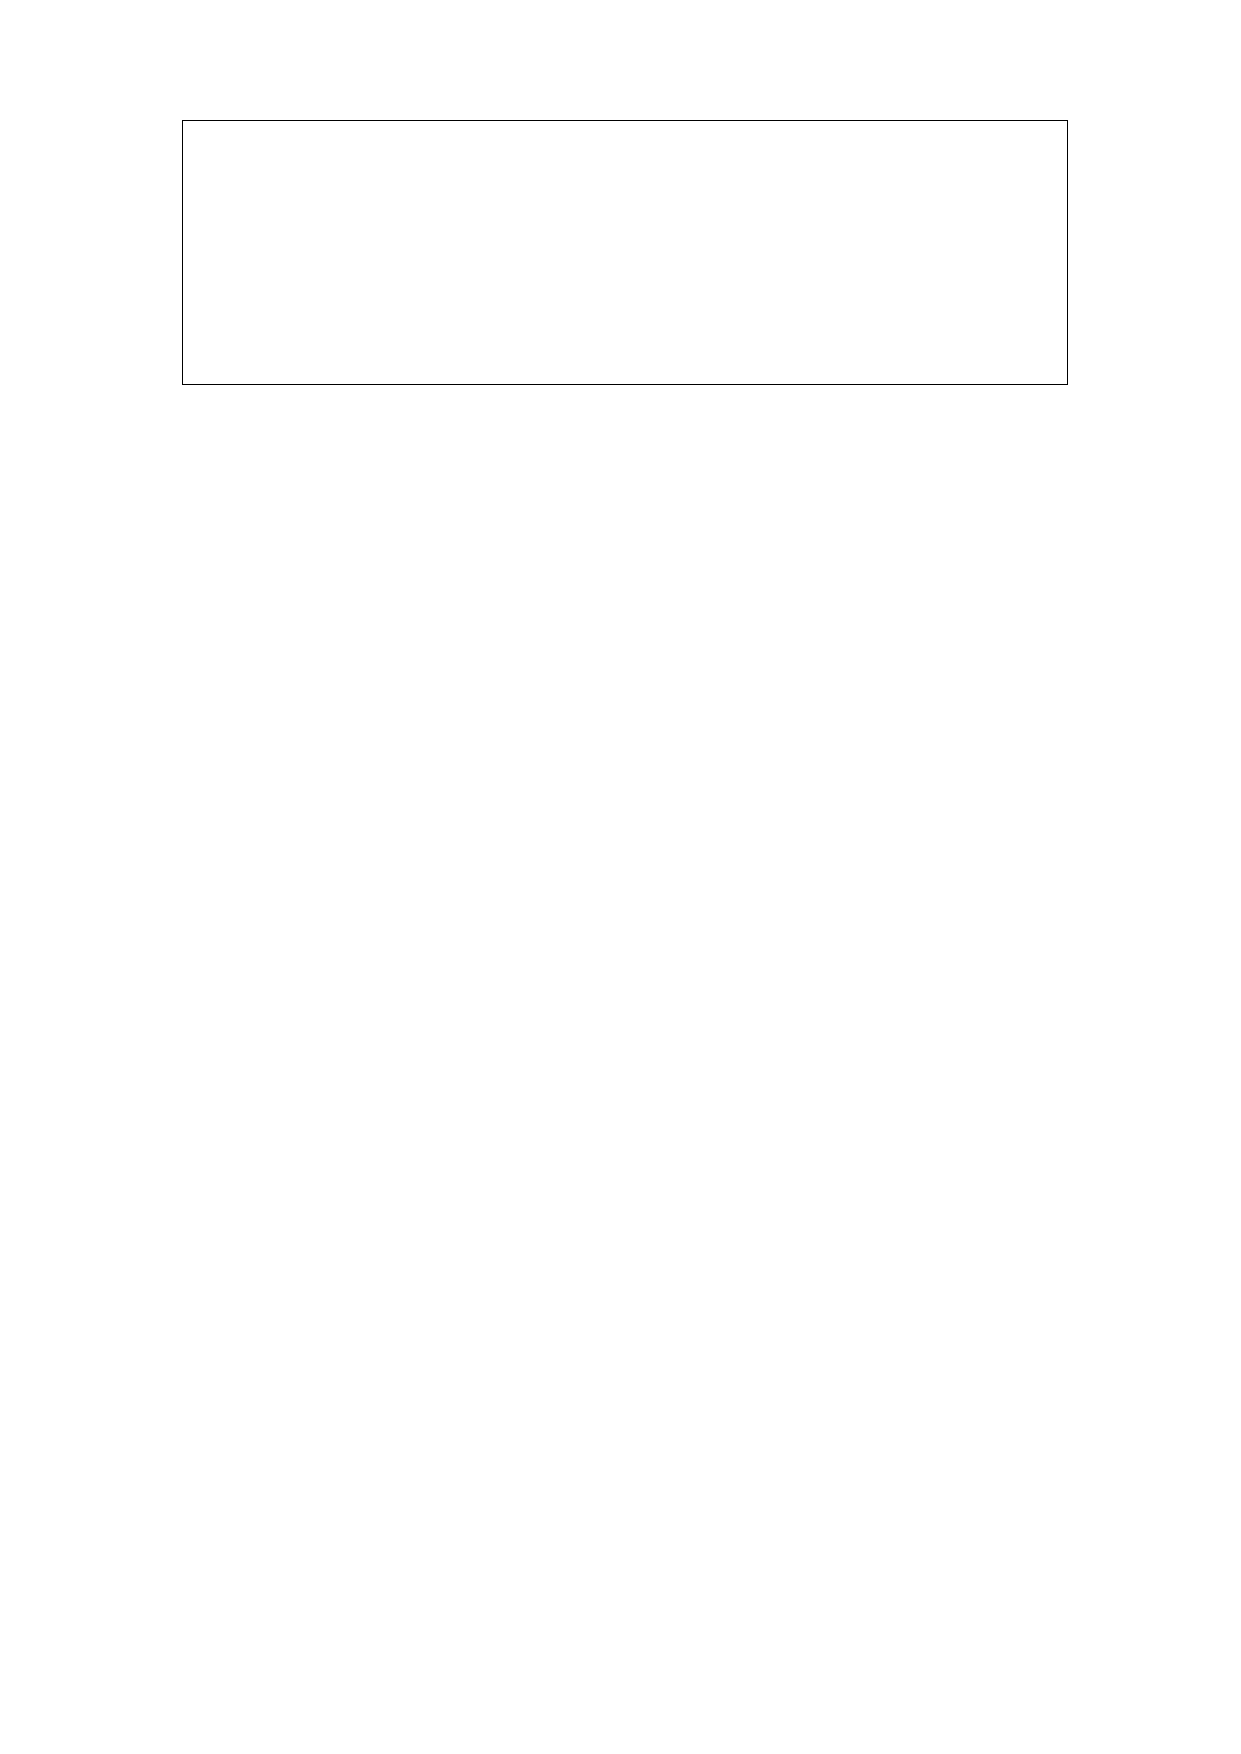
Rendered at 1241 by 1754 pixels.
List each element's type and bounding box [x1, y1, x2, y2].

table_cell [183, 121, 1067, 384]
